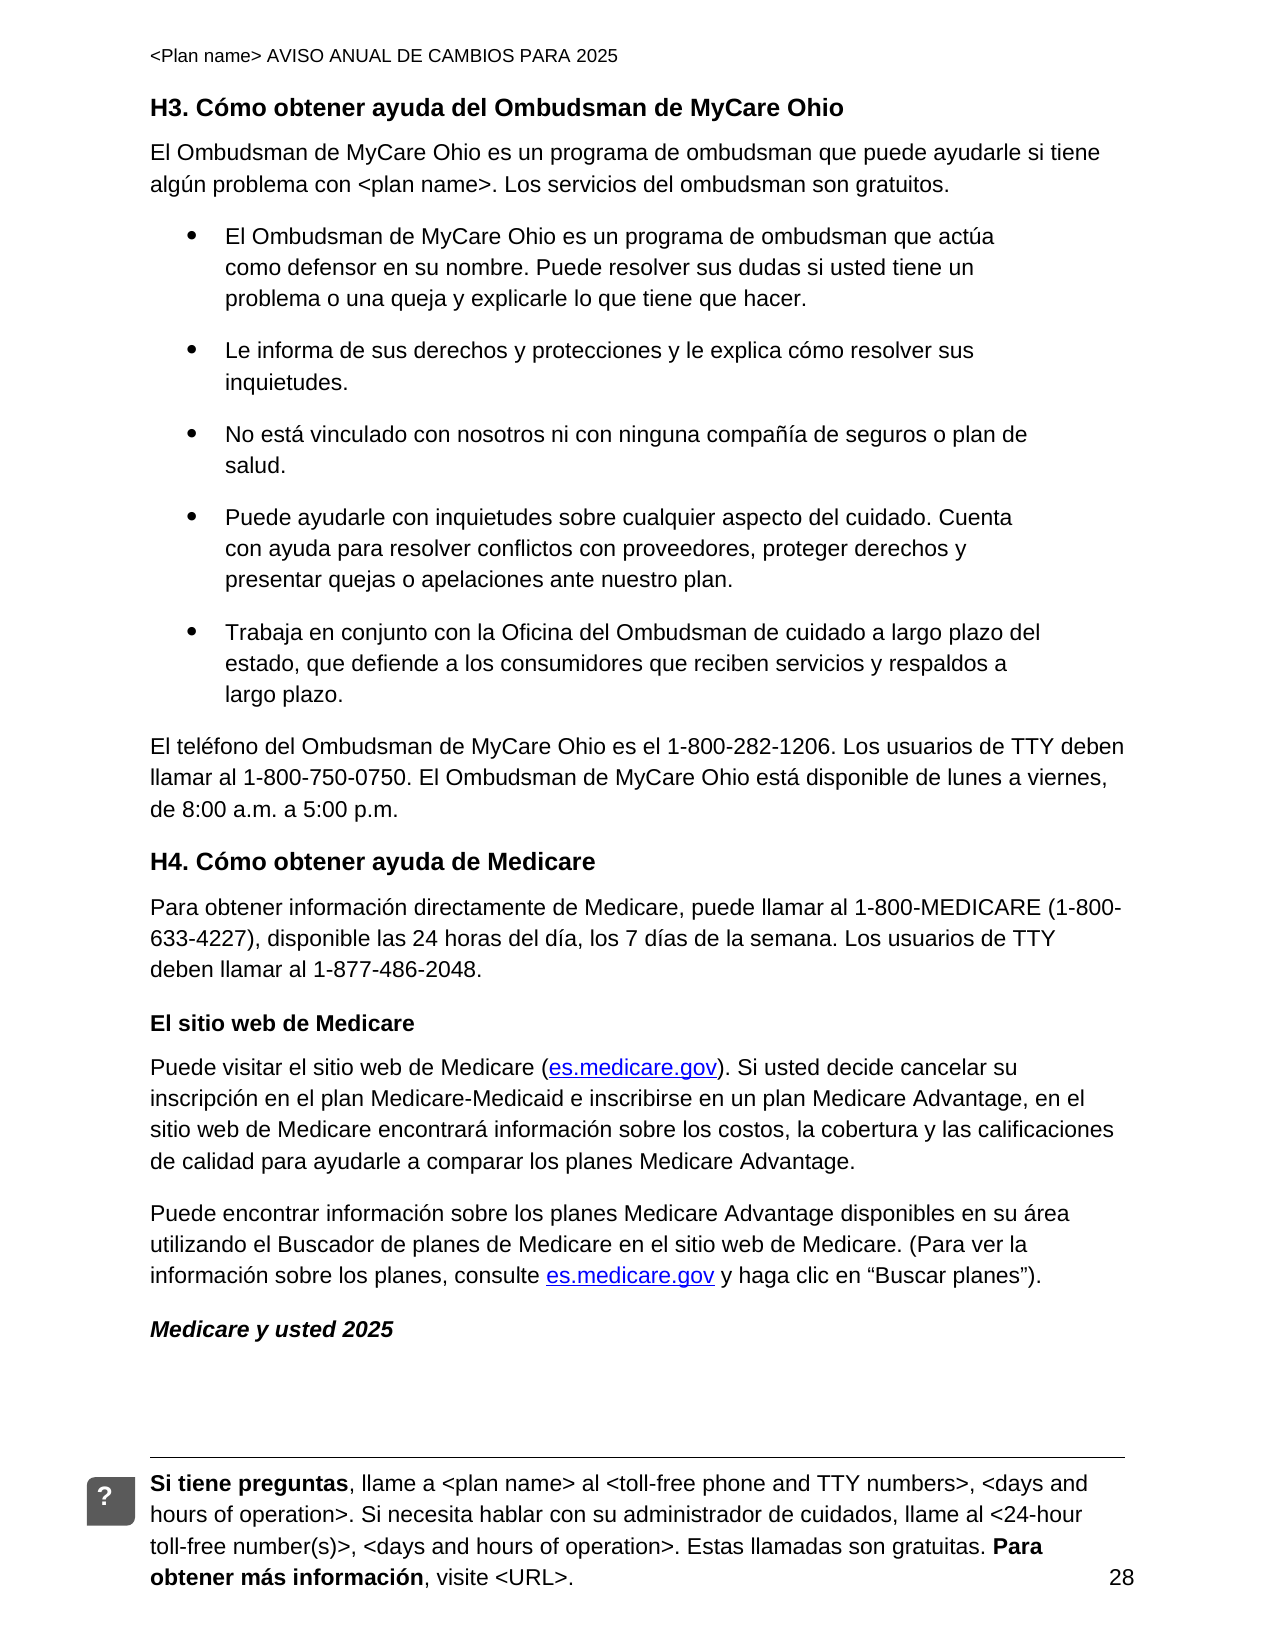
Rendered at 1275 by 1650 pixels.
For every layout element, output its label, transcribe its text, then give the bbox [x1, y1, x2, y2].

subtitle Medicare y usted 2025 [150, 1311, 1050, 1344]
subtitle El sitio web de Medicare [150, 1004, 1050, 1038]
text El teléfono del Ombudsman de MyCare Ohio es el 1-800-282-1206. Los usuarios de TTY deben llamar al 1-800-750-0750. El Ombudsman de MyCare Ohio está disponible de lunes a viernes, de 8:00 a.m. a 5:00 p.m. [150, 729, 1125, 823]
text Puede visitar el sitio web de Medicare (es.medicare.gov). Si usted decide cancelar su inscripción en el plan Medicare-Medicaid e inscribirse en un plan Medicare Advantage, en el sitio web de Medicare encontrará información sobre los costos, la cobertura y las calificaciones de calidad para ayudarle a comparar los planes Medicare Advantage. [150, 1050, 1125, 1175]
text El Ombudsman de MyCare Ohio es un programa de ombudsman que puede ayudarle si tiene algún problema con <plan name>. Los servicios del ombudsman son gratuitos. [150, 136, 1125, 198]
list Trabaja en conjunto con la Oficina del Ombudsman de cuidado a largo plazo del estado, que defiende a los consumidores que reciben servicios y respaldos a largo plazo. [187, 615, 1050, 709]
list Le informa de sus derechos y protecciones y le explica cómo resolver sus inquietudes. [187, 334, 1050, 396]
subtitle H4. Cómo obtener ayuda de Medicare [150, 844, 1050, 877]
list No está vinculado con nosotros ni con ninguna compañía de seguros o plan de salud. [187, 417, 1050, 479]
text Para obtener información directamente de Medicare, puede llamar al 1-800-MEDICARE (1-800-633-4227), disponible las 24 horas del día, los 7 días de la semana. Los usuarios de TTY deben llamar al 1-877-486-2048. [150, 890, 1125, 984]
list Puede ayudarle con inquietudes sobre cualquier aspecto del cuidado. Cuenta con ayuda para resolver conflictos con proveedores, proteger derechos y presentar quejas o apelaciones ante nuestro plan. [187, 500, 1050, 594]
text Puede encontrar información sobre los planes Medicare Advantage disponibles en su área utilizando el Buscador de planes de Medicare en el sitio web de Medicare. (Para ver la información sobre los planes, consulte es.medicare.gov y haga clic en “Buscar planes”). [150, 1196, 1125, 1290]
subtitle H3. Cómo obtener ayuda del Ombudsman de MyCare Ohio [150, 90, 1050, 123]
list El Ombudsman de MyCare Ohio es un programa de ombudsman que actúa como defensor en su nombre. Puede resolver sus dudas si usted tiene un problema o una queja y explicarle lo que tiene que hacer. [187, 219, 1050, 313]
